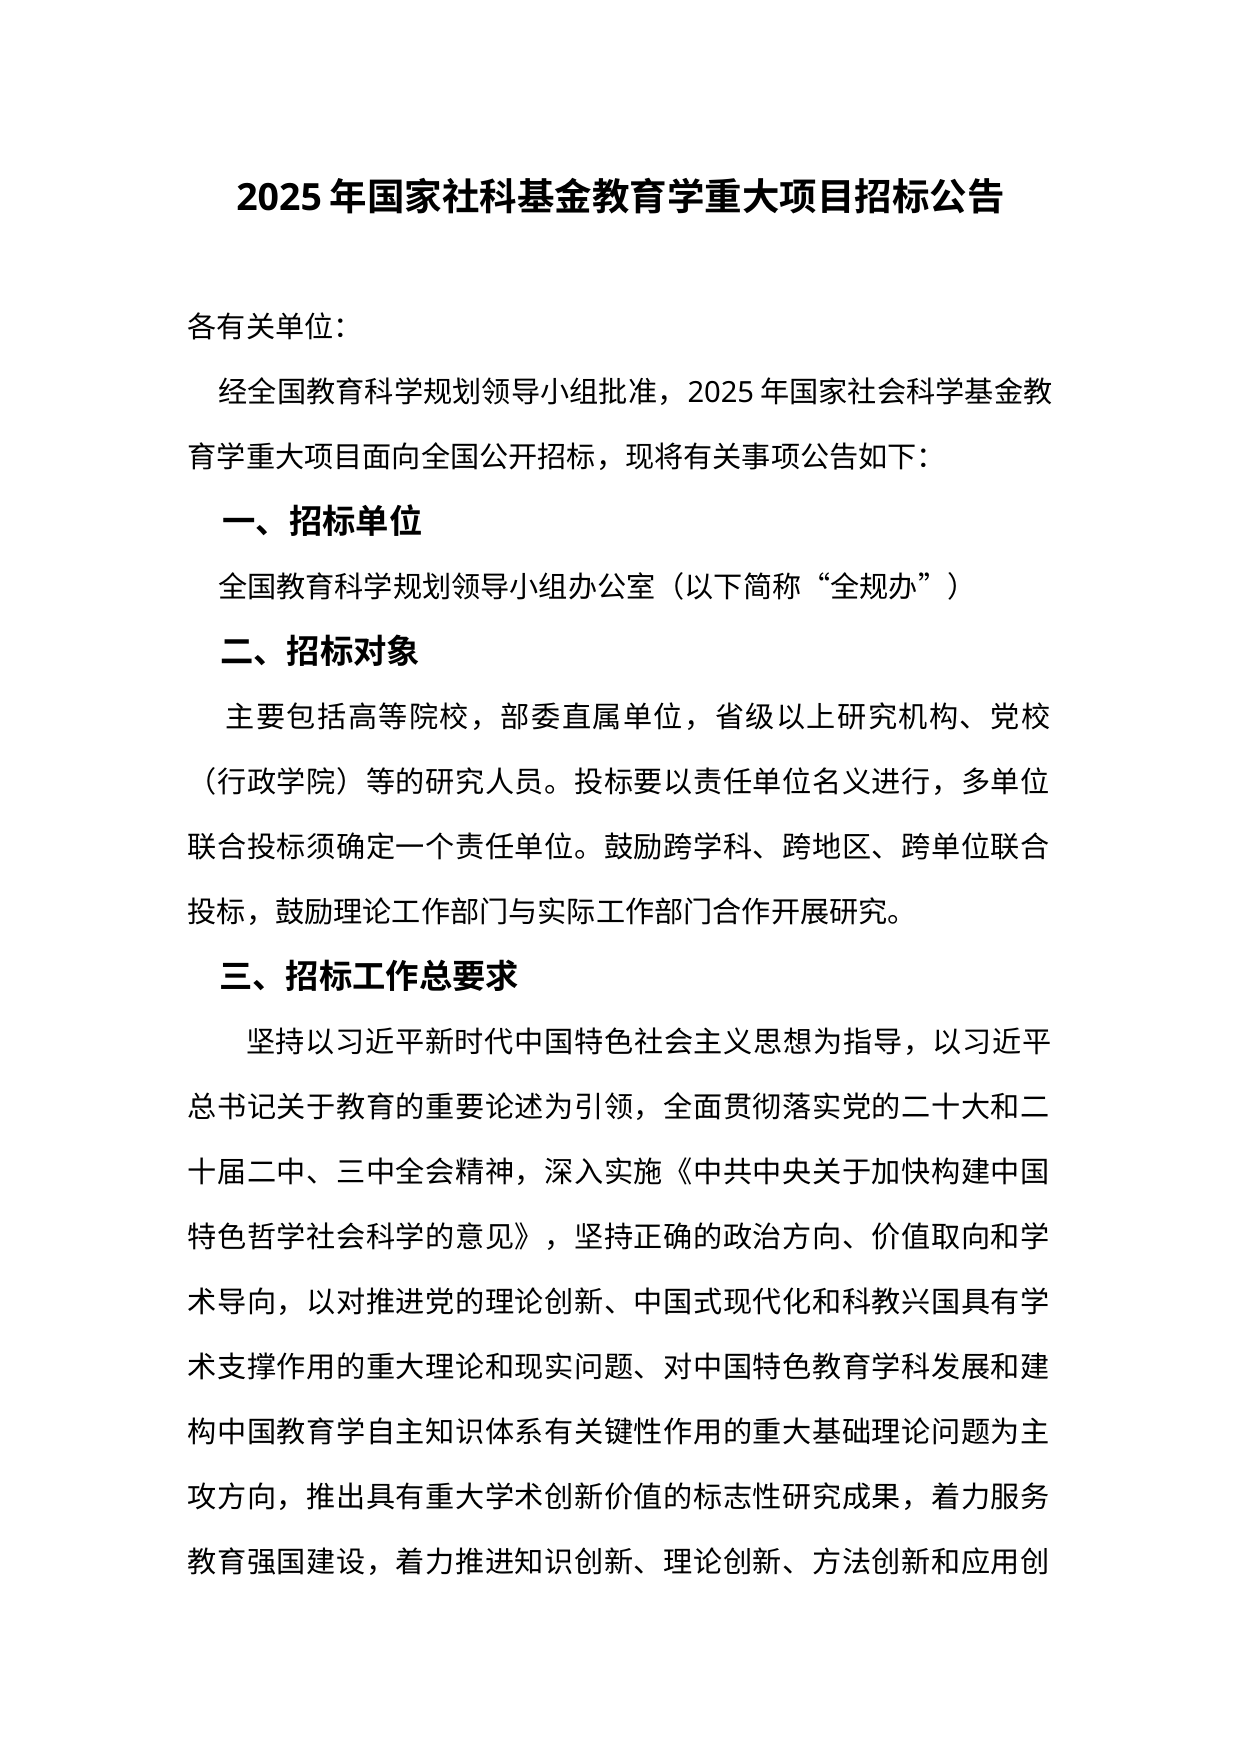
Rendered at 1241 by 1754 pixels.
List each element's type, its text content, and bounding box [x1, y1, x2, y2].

text 经全国教育科学规划领导小组批准，2025年国家社会科学基金教育学重大项目面向全国公开招标，现将有关事项公告如下： [187, 357, 1053, 487]
text 各有关单位： [187, 292, 1053, 357]
text 一、招标单位 [187, 487, 1053, 552]
text 2025年国家社科基金教育学重大项目招标公告 [187, 162, 1053, 227]
text 三、招标工作总要求 [187, 942, 1053, 1007]
text 全国教育科学规划领导小组办公室（以下简称“全规办”） [187, 552, 1053, 617]
text 主要包括高等院校，部委直属单位，省级以上研究机构、党校（行政学院）等的研究人员。投标要以责任单位名义进行，多单位联合投标须确定一个责任单位。鼓励跨学科、跨地区、跨单位联合投标，鼓励理论工作部门与实际工作部门合作开展研究。 [187, 682, 1053, 942]
text 二、招标对象 [187, 617, 1053, 682]
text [187, 1007, 1053, 1592]
